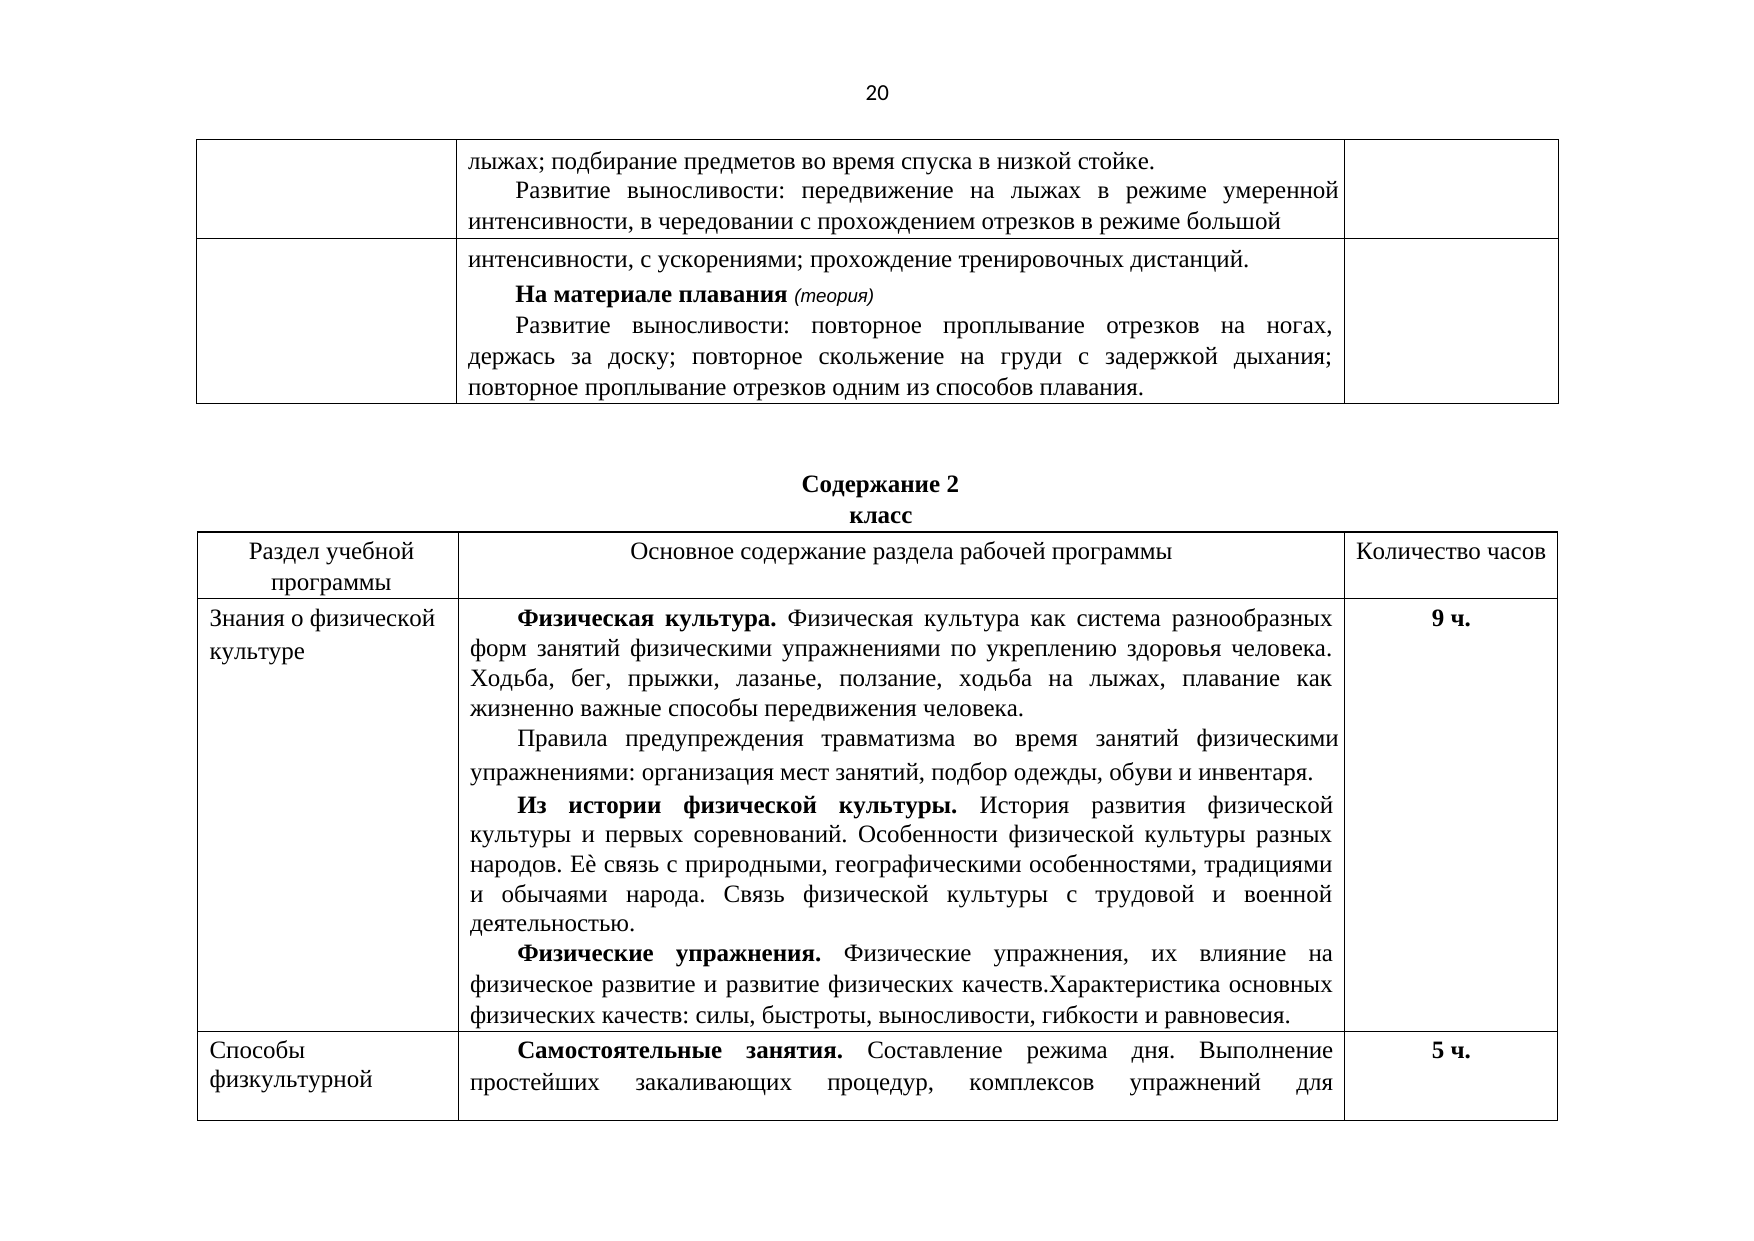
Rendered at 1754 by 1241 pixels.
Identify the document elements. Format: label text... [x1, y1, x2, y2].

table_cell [459, 1032, 1344, 1120]
table_cell Знания о физической культуре [198, 599, 458, 1031]
table_cell интенсивности, с ускорениями; прохождение тренировочных дистанций. На материале плавания (теория) Развитие выносливости: повторное проплывание отрезков на ногах, держась за доску; повторное скольжение на груди с задержкой дыхания; повторное проплывание отрезков одним из способов плавания. [457, 239, 1344, 403]
table_header Количество часов [1345, 533, 1557, 598]
table_header Раздел учебной программы [198, 533, 458, 598]
table_cell [1345, 239, 1558, 403]
table_cell 5 ч. [1345, 1032, 1557, 1120]
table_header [457, 140, 1344, 237]
subtitle Содержание 2 класс [801, 469, 959, 529]
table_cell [198, 1032, 458, 1120]
table_header Основное содержание раздела рабочей программы [459, 533, 1344, 598]
table_cell [197, 239, 456, 403]
table_header [197, 140, 456, 237]
table_cell Физическая культура. Физическая культура как система разнообразных форм занятий физическими упражнениями по укреплению здоровья человека. Ходьба, бег, прыжки, лазанье, ползание, ходьба на лыжах, плавание как жизненно важные способы передвижения человека. Правила предупреждения травматизма во время занятий физическими упражнениями: организация мест занятий, подбор одежды, обуви и инвентаря. Из истории физической культуры. История развития физической культуры и первых соревнований. Особенности физической культуры разных народов. Еѐ связь с природными, географическими особенностями, традициями и обычаями народа. Связь физической культуры с трудовой и военной деятельностью. Физические упражнения. Физические упражнения, их влияние на физическое развитие и развитие физических качеств.Характеристика основных физических качеств: силы, быстроты, выносливости, гибкости и равновесия. [459, 599, 1344, 1031]
table_header [1345, 140, 1558, 237]
table_cell 9 ч. [1345, 599, 1557, 1031]
